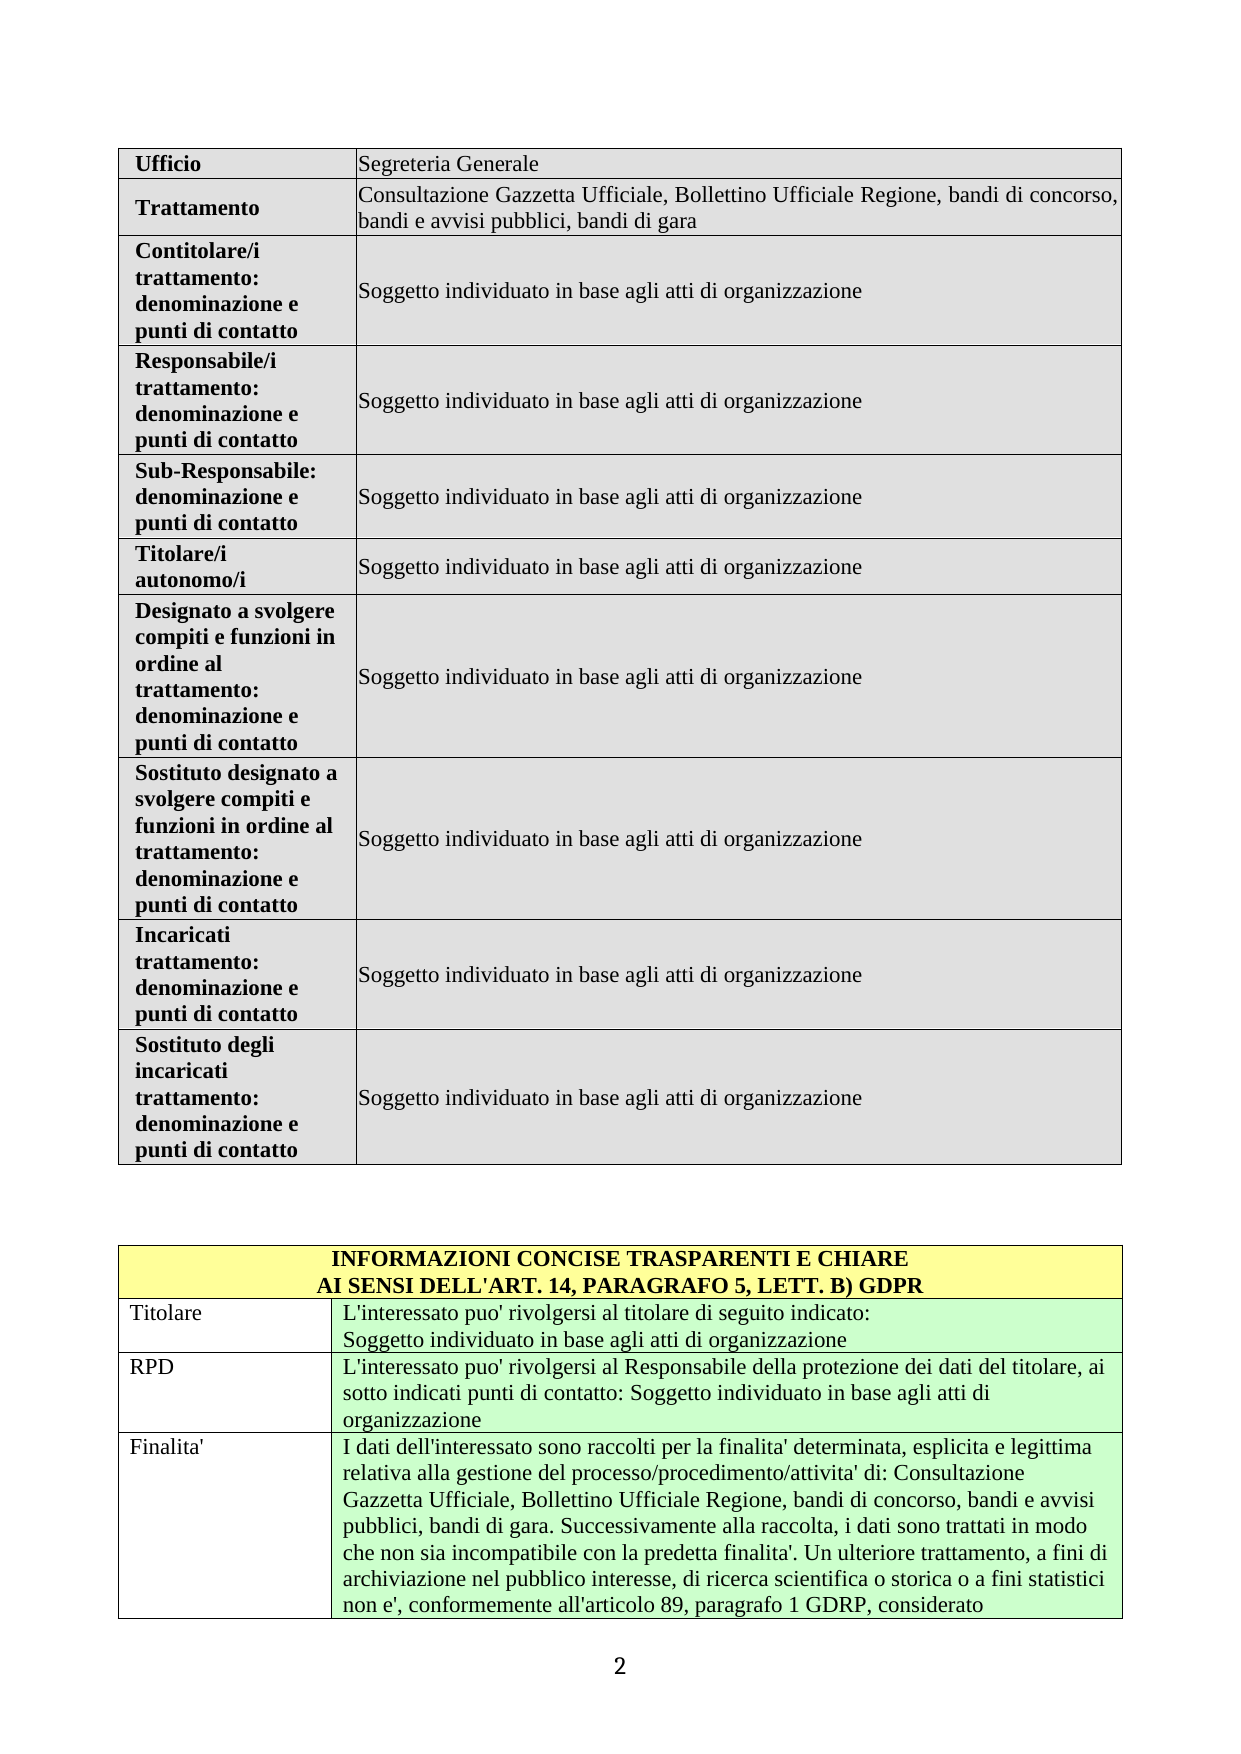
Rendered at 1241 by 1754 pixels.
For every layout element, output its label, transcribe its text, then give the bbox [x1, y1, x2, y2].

table_cell Soggetto individuato in base agli atti di organizzazione [357, 236, 1121, 344]
table_cell Soggetto individuato in base agli atti di organizzazione [357, 455, 1121, 537]
table_cell Titolare/i autonomo/i [119, 539, 356, 594]
table_cell Titolare [119, 1299, 331, 1352]
table_cell L'interessato puo' rivolgersi al Responsabile della protezione dei dati del titolare, ai sotto indicati punti di contatto: Soggetto individuato in base agli atti di organizzazione [332, 1353, 1122, 1432]
table_cell Sostituto designato a svolgere compiti e funzioni in ordine al trattamento: denominazione e punti di contatto [119, 758, 356, 919]
table_cell Incaricati trattamento: denominazione e punti di contatto [119, 920, 356, 1028]
table_cell Ufficio [119, 149, 356, 178]
table_header INFORMAZIONI CONCISE TRASPARENTI E CHIARE AI SENSI DELL'ART. 14, PARAGRAFO 5, LETT. B) GDPR [119, 1246, 1122, 1298]
table_cell Sostituto degli incaricati trattamento: denominazione e punti di contatto [119, 1030, 356, 1164]
table_cell L'interessato puo' rivolgersi al titolare di seguito indicato: Soggetto individuato in base agli atti di organizzazione [332, 1299, 1122, 1352]
table_cell Designato a svolgere compiti e funzioni in ordine al trattamento: denominazione e punti di contatto [119, 595, 356, 757]
table_cell Sub-Responsabile: denominazione e punti di contatto [119, 455, 356, 537]
table_cell Trattamento [119, 179, 356, 235]
table_cell Soggetto individuato in base agli atti di organizzazione [357, 758, 1121, 919]
table_cell Soggetto individuato in base agli atti di organizzazione [357, 539, 1121, 594]
table_cell Consultazione Gazzetta Ufficiale, Bollettino Ufficiale Regione, bandi di concorso, bandi e avvisi pubblici, bandi di gara [357, 179, 1121, 235]
table_cell Contitolare/i trattamento: denominazione e punti di contatto [119, 236, 356, 344]
table_cell Segreteria Generale [357, 149, 1121, 178]
table_cell RPD [119, 1353, 331, 1432]
table_cell Soggetto individuato in base agli atti di organizzazione [357, 1030, 1121, 1164]
table_cell Finalita' [119, 1433, 331, 1618]
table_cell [332, 1433, 1122, 1618]
table_cell Soggetto individuato in base agli atti di organizzazione [357, 346, 1121, 454]
table_cell Soggetto individuato in base agli atti di organizzazione [357, 595, 1121, 757]
table_cell Soggetto individuato in base agli atti di organizzazione [357, 920, 1121, 1028]
table_cell Responsabile/i trattamento: denominazione e punti di contatto [119, 346, 356, 454]
